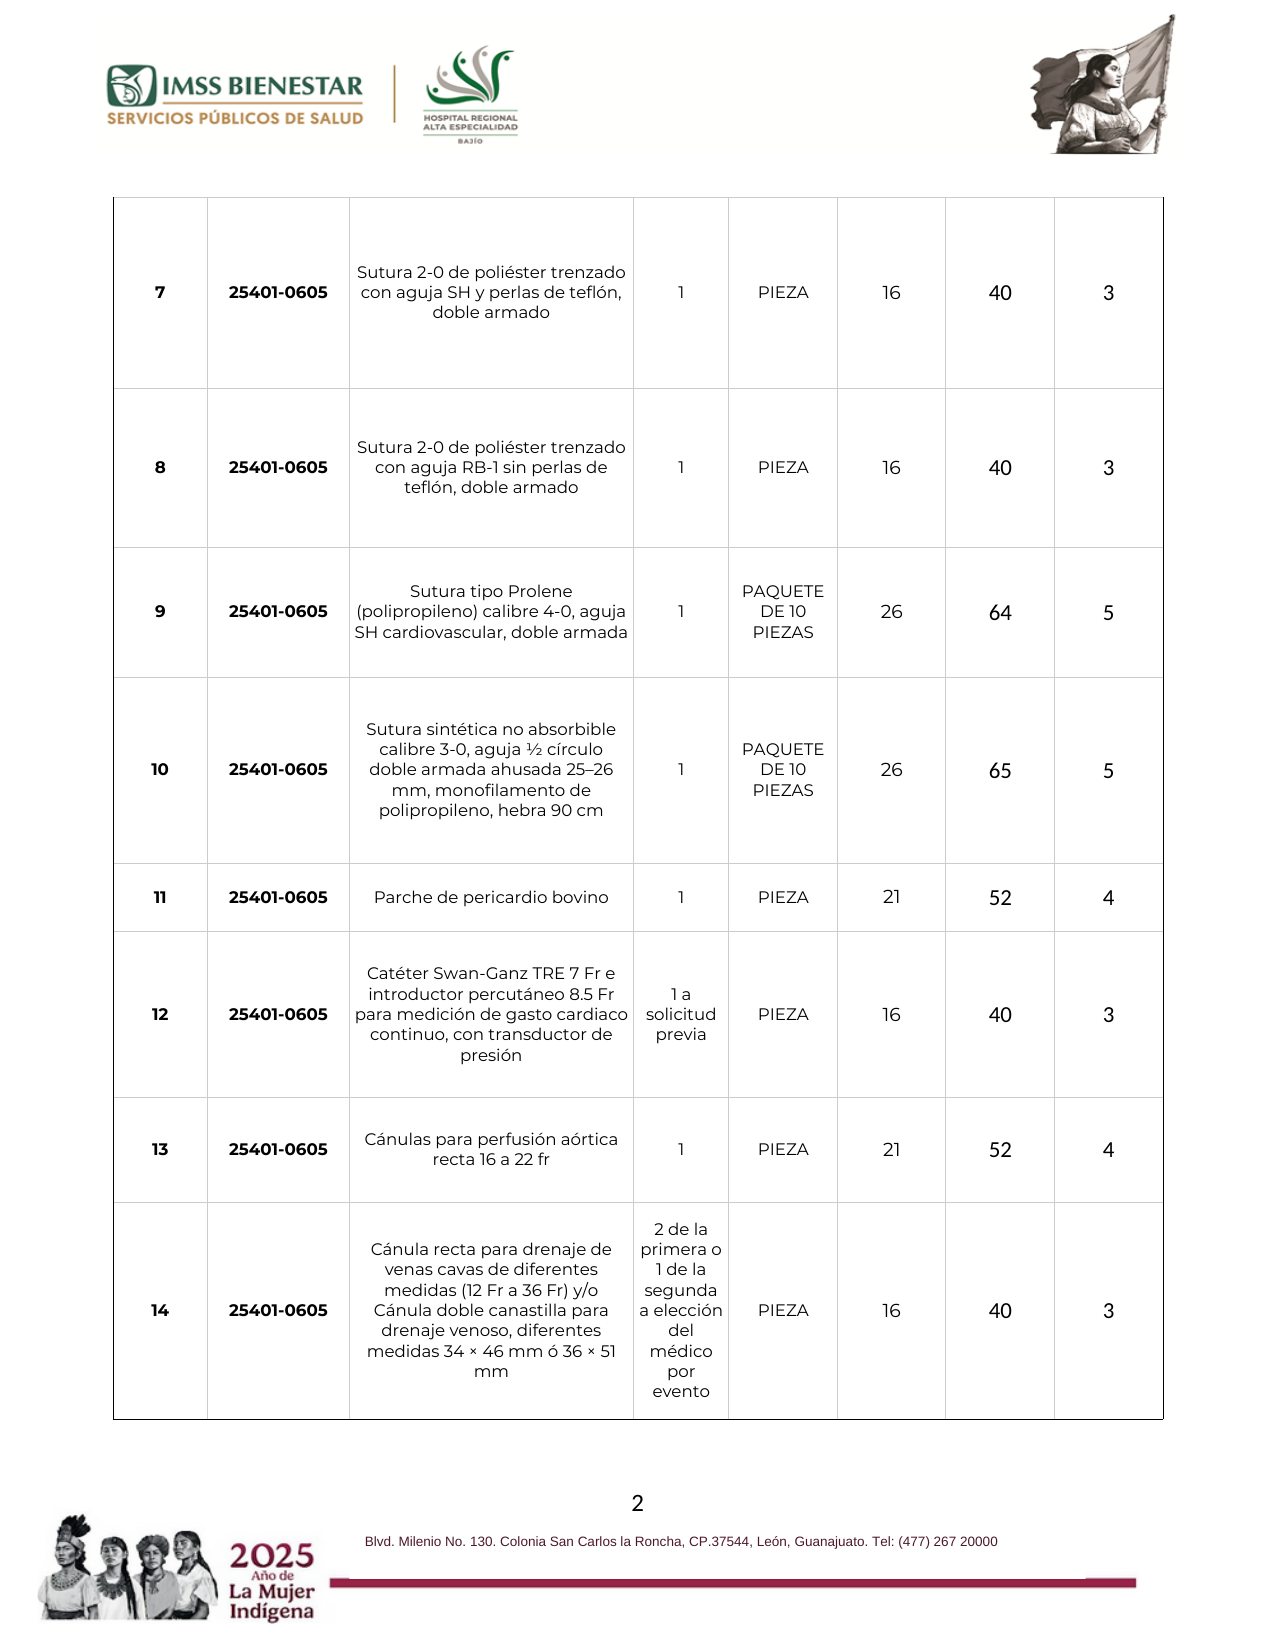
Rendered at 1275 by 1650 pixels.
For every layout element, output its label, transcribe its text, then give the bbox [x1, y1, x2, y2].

table_cell 1 [634, 389, 728, 547]
table_cell 64 [946, 548, 1054, 676]
table_cell 1 [634, 548, 728, 676]
table_cell 21 [838, 1098, 945, 1201]
table_cell PIEZA [729, 932, 837, 1097]
table_cell PAQUETE DE 10 PIEZAS [729, 548, 837, 676]
table_cell 52 [946, 1098, 1054, 1201]
table_cell Sutura 2-0 de poliéster trenzado con aguja RB-1 sin perlas de teflón, doble armado [350, 389, 633, 547]
table_cell Sutura sintética no absorbible calibre 3-0, aguja ½ círculo doble armada ahusada 25–26 mm, monofilamento de polipropileno, hebra 90 cm [350, 678, 633, 862]
table_cell 3 [1055, 389, 1163, 547]
table_cell 25401-0605 [208, 389, 349, 547]
table_cell 1 [634, 198, 728, 387]
table_cell 13 [114, 1098, 207, 1201]
table_cell 2 de la primera o 1 de la segunda a elección del médico por evento [634, 1203, 728, 1419]
table_cell 8 [114, 389, 207, 547]
table_cell 65 [946, 678, 1054, 862]
table_cell 16 [838, 932, 945, 1097]
table_cell 26 [838, 548, 945, 676]
table_cell Sutura 2-0 de poliéster trenzado con aguja SH y perlas de teflón, doble armado [350, 198, 633, 387]
table_cell 25401-0605 [208, 864, 349, 931]
picture [93, 14, 1181, 155]
table_cell 25401-0605 [208, 548, 349, 676]
table_cell 16 [838, 1203, 945, 1419]
table_cell 9 [114, 548, 207, 676]
table_cell Cánula recta para drenaje de venas cavas de diferentes medidas (12 Fr a 36 Fr) y/o Cánula doble canastilla para drenaje venoso, diferentes medidas 34 × 46 mm ó 36 × 51 mm [350, 1203, 633, 1419]
table_cell 11 [114, 864, 207, 931]
table_cell 1 a solicitud previa [634, 932, 728, 1097]
table_cell PIEZA [729, 1203, 837, 1419]
table_cell 25401-0605 [208, 198, 349, 387]
table_cell 1 [634, 1098, 728, 1201]
table_cell 40 [946, 1203, 1054, 1419]
table_cell PIEZA [729, 389, 837, 547]
table_cell 4 [1055, 1098, 1163, 1201]
picture [37, 1503, 1139, 1624]
table_cell 16 [838, 389, 945, 547]
table_cell 40 [946, 932, 1054, 1097]
table_cell 3 [1055, 932, 1163, 1097]
table_cell 26 [838, 678, 945, 862]
table_cell 21 [838, 864, 945, 931]
table_cell Parche de pericardio bovino [350, 864, 633, 931]
table_cell 40 [946, 198, 1054, 387]
table_cell 14 [114, 1203, 207, 1419]
table_cell 25401-0605 [208, 1098, 349, 1201]
table_cell 3 [1055, 198, 1163, 387]
table_cell 7 [114, 198, 207, 387]
table_cell 25401-0605 [208, 678, 349, 862]
table_cell 3 [1055, 1203, 1163, 1419]
table_cell 10 [114, 678, 207, 862]
table_cell Catéter Swan-Ganz TRE 7 Fr e introductor percutáneo 8.5 Fr para medición de gasto cardiaco continuo, con transductor de presión [350, 932, 633, 1097]
table_cell 12 [114, 932, 207, 1097]
table_cell PIEZA [729, 198, 837, 387]
table_cell 52 [946, 864, 1054, 931]
table_cell 5 [1055, 678, 1163, 862]
table_cell 25401-0605 [208, 1203, 349, 1419]
table_cell 25401-0605 [208, 932, 349, 1097]
table_cell 5 [1055, 548, 1163, 676]
table_cell Sutura tipo Prolene (polipropileno) calibre 4-0, aguja SH cardiovascular, doble armada [350, 548, 633, 676]
table_cell PIEZA [729, 864, 837, 931]
table_cell PAQUETE DE 10 PIEZAS [729, 678, 837, 862]
table_cell 1 [634, 678, 728, 862]
table_cell 4 [1055, 864, 1163, 931]
table_cell 1 [634, 864, 728, 931]
table_cell PIEZA [729, 1098, 837, 1201]
table_cell Cánulas para perfusión aórtica recta 16 a 22 fr [350, 1098, 633, 1201]
table_cell 40 [946, 389, 1054, 547]
table_cell 16 [838, 198, 945, 387]
